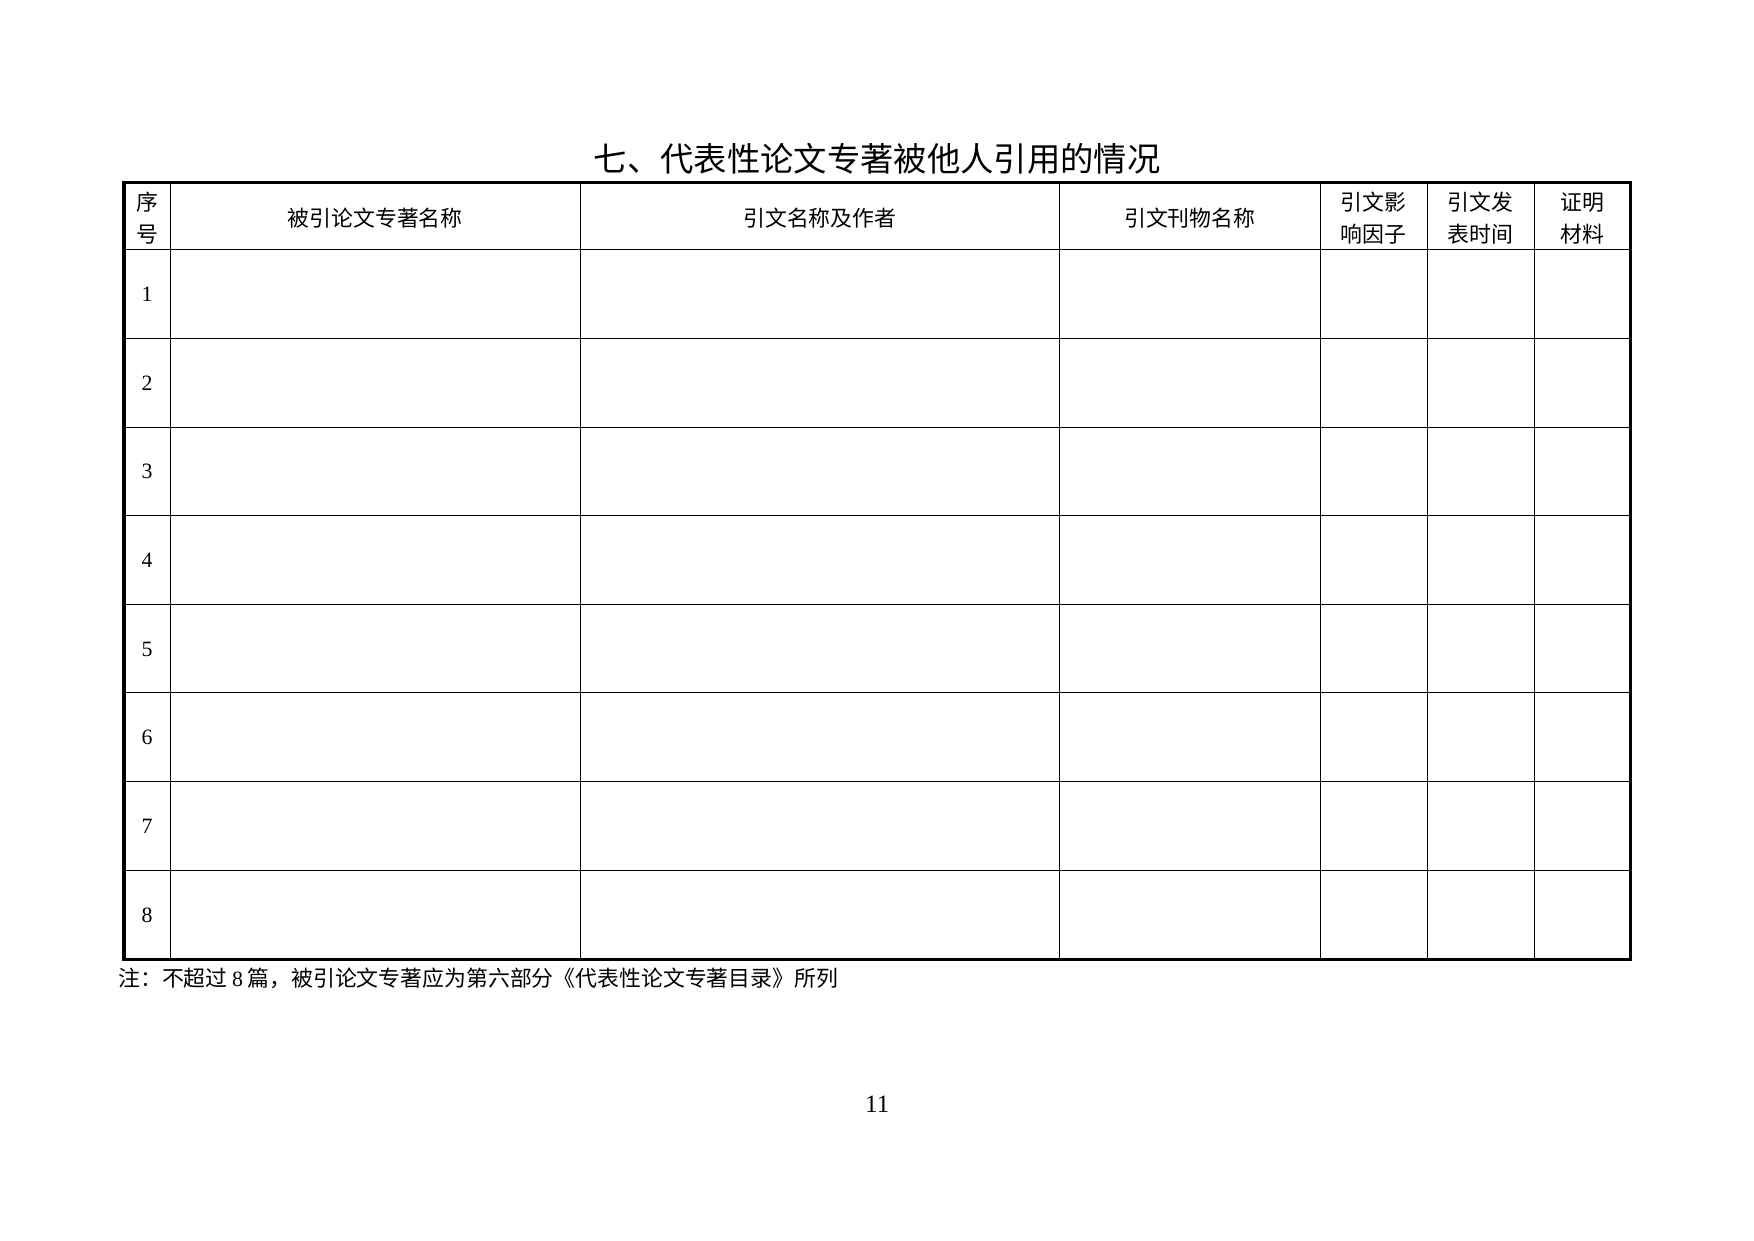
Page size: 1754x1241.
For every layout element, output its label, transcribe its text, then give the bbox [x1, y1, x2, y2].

table_cell [581, 250, 1059, 338]
table_cell 7 [126, 782, 170, 869]
table_cell 4 [126, 516, 170, 604]
table_cell [1060, 871, 1320, 958]
table_cell [581, 782, 1059, 869]
table_cell [1428, 428, 1534, 515]
table_cell [171, 516, 580, 604]
table_cell [1060, 605, 1320, 692]
table_cell [1321, 605, 1427, 692]
subtitle 七、代表性论文专著被他人引用的情况 [118, 133, 1636, 181]
table_cell [171, 250, 580, 338]
table_header 引文发 表时间 [1428, 184, 1534, 249]
table_cell [1060, 250, 1320, 338]
table_cell [1321, 250, 1427, 338]
table_header 被引论文专著名称 [171, 184, 580, 249]
text 注：不超过8篇，被引论文专著应为第六部分《代表性论文专著目录》所列 [118, 961, 1636, 993]
table_cell [171, 428, 580, 515]
table_cell [1321, 428, 1427, 515]
table_cell [1321, 516, 1427, 604]
table_cell [581, 693, 1059, 781]
table_cell [1060, 516, 1320, 604]
table_cell 3 [126, 428, 170, 515]
table_cell [1535, 605, 1629, 692]
table_cell [1321, 339, 1427, 426]
table_header 引文名称及作者 [581, 184, 1059, 249]
table_cell [1428, 871, 1534, 958]
table_cell [1321, 782, 1427, 869]
table_cell [1428, 339, 1534, 426]
table_cell [171, 605, 580, 692]
table_cell [1060, 693, 1320, 781]
table_cell [581, 339, 1059, 426]
table_cell 2 [126, 339, 170, 426]
table_cell [171, 693, 580, 781]
table_cell [1428, 605, 1534, 692]
table_cell [1535, 428, 1629, 515]
table_header 引文影 响因子 [1321, 184, 1427, 249]
table_cell 5 [126, 605, 170, 692]
table_cell [1535, 693, 1629, 781]
table_cell [1060, 782, 1320, 869]
table_cell [1535, 250, 1629, 338]
table_cell [1428, 516, 1534, 604]
table_cell [1321, 871, 1427, 958]
table_header 引文刊物名称 [1060, 184, 1320, 249]
table_cell [581, 605, 1059, 692]
table_cell [1060, 339, 1320, 426]
table_cell [1535, 516, 1629, 604]
table_cell [581, 516, 1059, 604]
table_cell [1321, 693, 1427, 781]
table_cell [171, 871, 580, 958]
table_cell [1535, 871, 1629, 958]
table_cell 1 [126, 250, 170, 338]
table_cell [1535, 782, 1629, 869]
table_header 序号 [126, 184, 170, 249]
table_cell 6 [126, 693, 170, 781]
table_cell [171, 339, 580, 426]
table_header 证明 材料 [1535, 184, 1629, 249]
table_cell [1535, 339, 1629, 426]
table_cell 8 [126, 871, 170, 958]
table_cell [171, 782, 580, 869]
table_cell [581, 428, 1059, 515]
table_cell [1428, 693, 1534, 781]
table_cell [1060, 428, 1320, 515]
table_cell [1428, 250, 1534, 338]
table_cell [1428, 782, 1534, 869]
table_cell [581, 871, 1059, 958]
